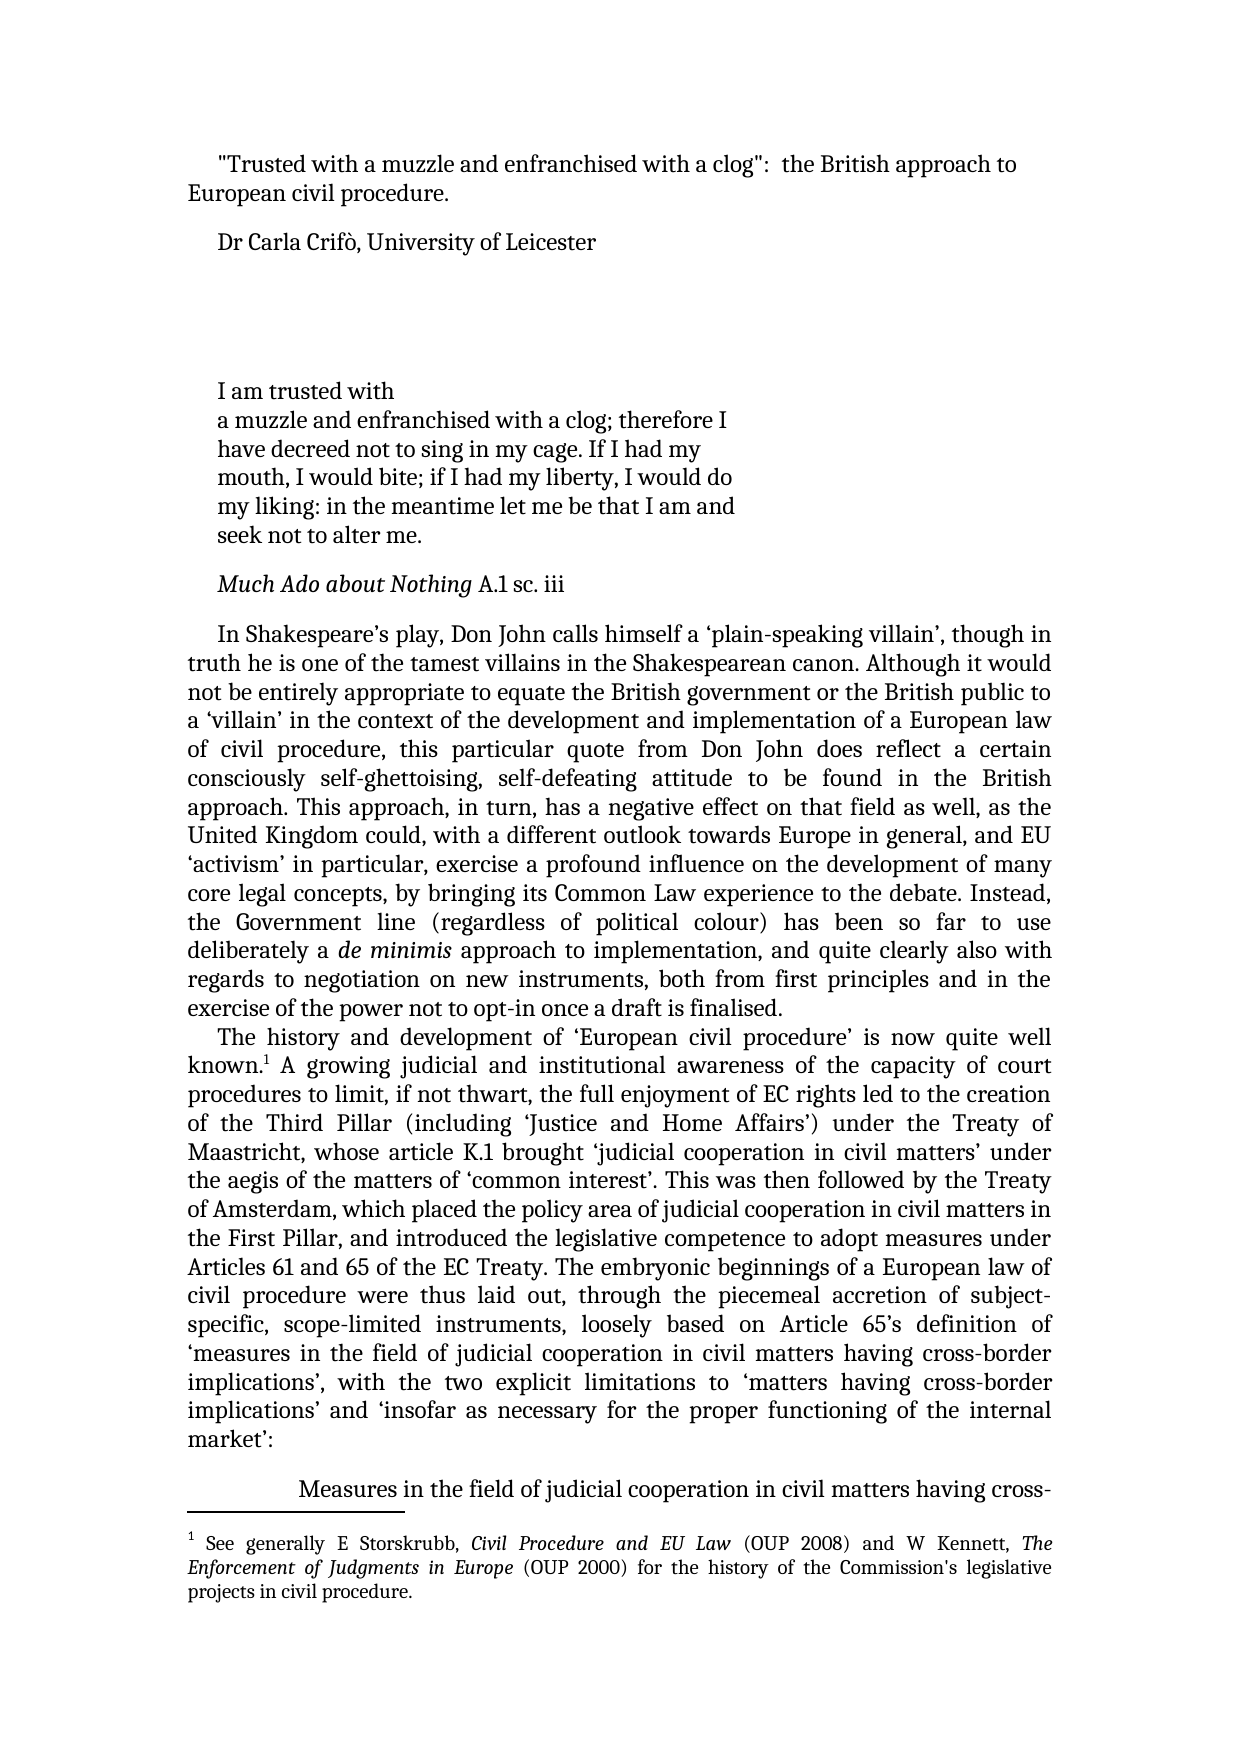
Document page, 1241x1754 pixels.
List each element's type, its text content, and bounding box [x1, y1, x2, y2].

text I am trusted with [187, 377, 1053, 406]
text Much Ado about Nothing A.1 sc. iii [187, 570, 1053, 599]
text The history and development of ‘European civil procedure’ is now quite well known. A growing judicial and institutional awareness of the capacity of court procedures to limit, if not thwart, the full enjoyment of EC rights led to the creation of the Third Pillar (including ‘Justice and Home Affairs’) under the Treaty of Maastricht, whose article K.1 brought ‘judicial cooperation in civil matters’ under the aegis of the matters of ‘common interest’. This was then followed by the Treaty of Amsterdam, which placed the policy area of judicial cooperation in civil matters in the First Pillar, and introduced the legislative competence to adopt measures under Articles 61 and 65 of the EC Treaty. The embryonic beginnings of a European law of civil procedure were thus laid out, through the piecemeal accretion of subject-specific, scope-limited instruments, loosely based on Article 65’s definition of ‘measures in the field of judicial cooperation in civil matters having cross-border implications’, with the two explicit limitations to ‘matters having cross-border implications’ and ‘insofar as necessary for the proper functioning of the internal market’: [187, 1022, 1053, 1454]
text "Trusted with a muzzle and enfranchised with a clog": the British approach to European civil procedure. [187, 150, 1053, 207]
text In Shakespeare’s play, Don John calls himself a ‘plain-speaking villain’, though in truth he is one of the tamest villains in the Shakespearean canon. Although it would not be entirely appropriate to equate the British government or the British public to a ‘villain’ in the context of the development and implementation of a European law of civil procedure, this particular quote from Don John does reflect a certain consciously self-ghettoising, self-defeating attitude to be found in the British approach. This approach, in turn, has a negative effect on that field as well, as the United Kingdom could, with a different outlook towards Europe in general, and EU ‘activism’ in particular, exercise a profound influence on the development of many core legal concepts, by bringing its Common Law experience to the debate. Instead, the Government line (regardless of political colour) has been so far to use deliberately a de minimis approach to implementation, and quite clearly also with regards to negotiation on new instruments, both from first principles and in the exercise of the power not to opt-in once a draft is finalised. [187, 620, 1053, 1022]
text a muzzle and enfranchised with a clog; therefore I [187, 406, 1053, 434]
text seek not to alter me. [187, 521, 1053, 549]
text mouth, I would bite; if I had my liberty, I would do [187, 463, 1053, 492]
text have decreed not to sing in my cage. If I had my [187, 434, 1053, 463]
text my liking: in the meantime let me be that I am and [187, 492, 1053, 521]
text Dr Carla Crifò, University of Leicester [187, 228, 1053, 257]
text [262, 1474, 1053, 1503]
